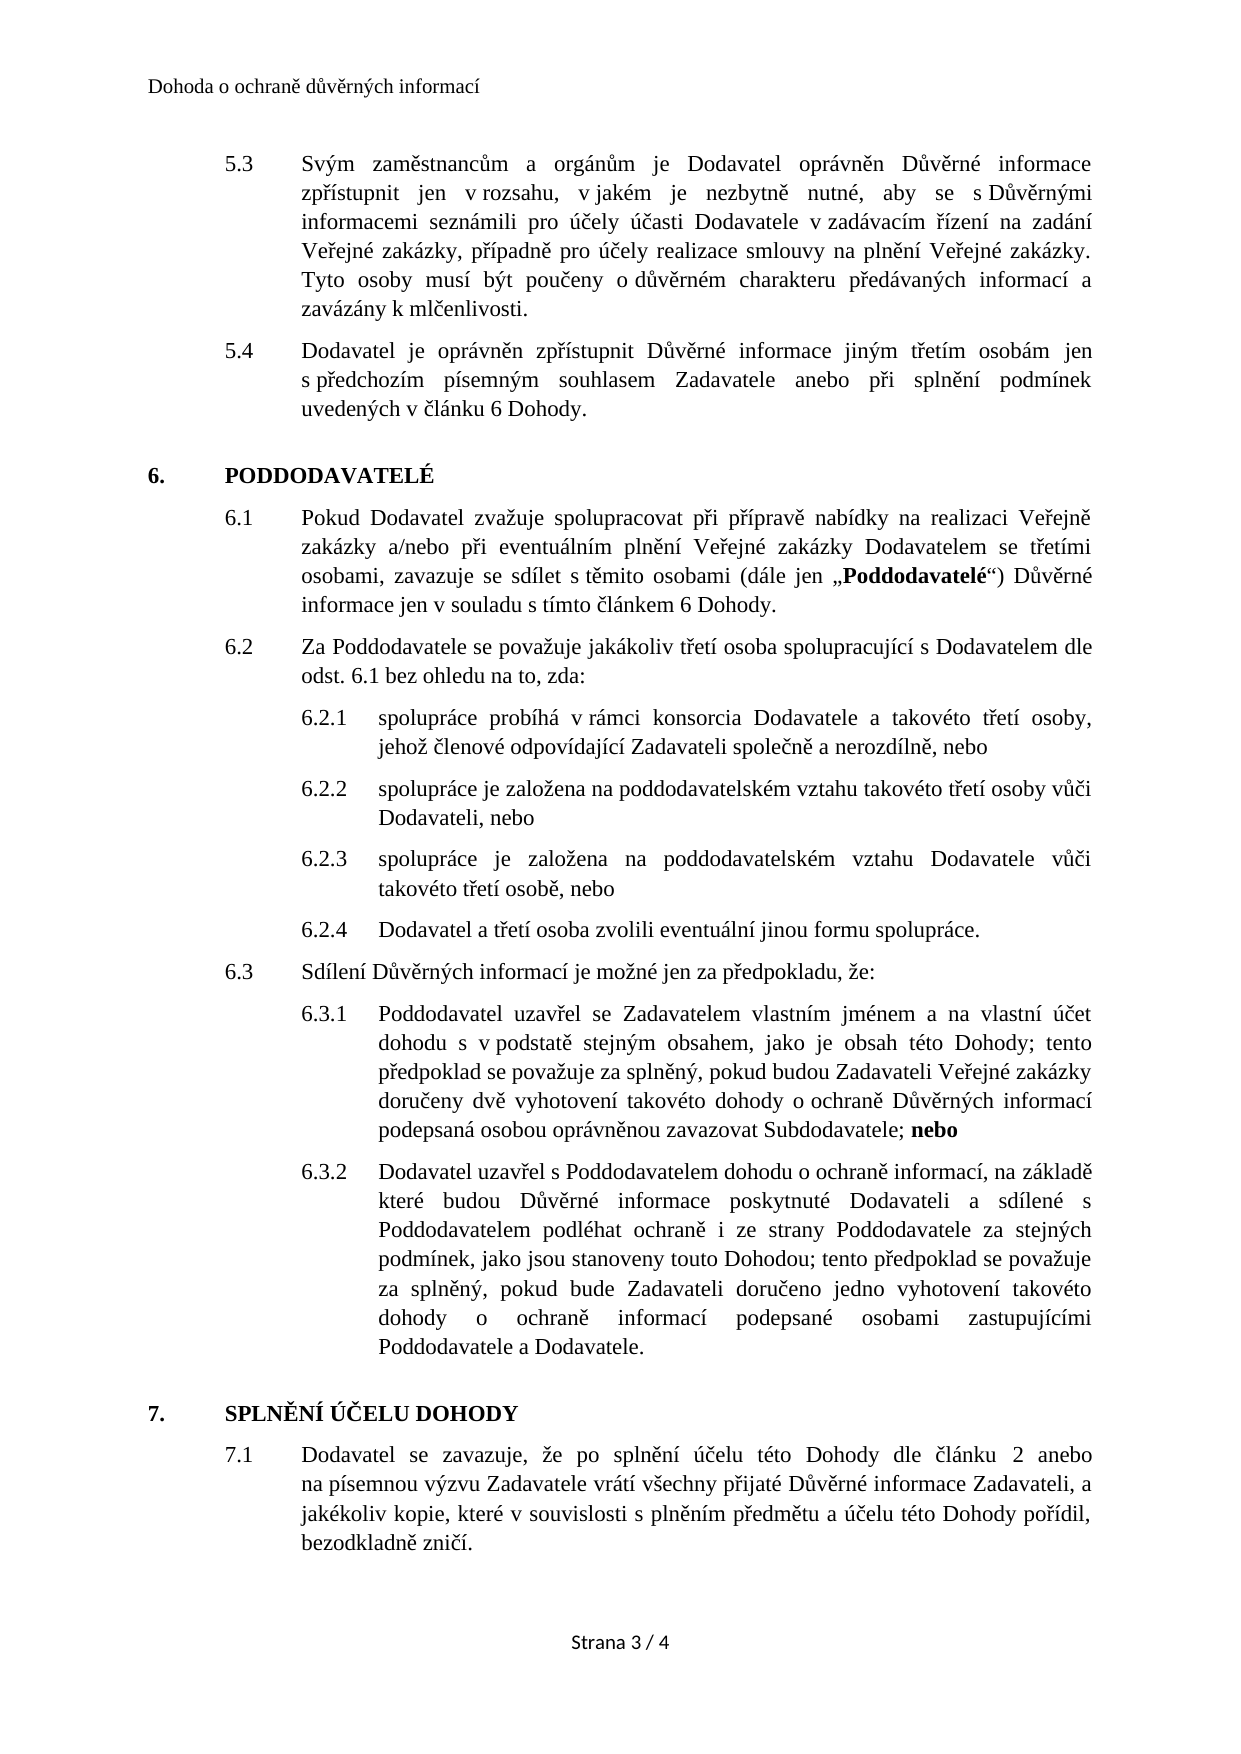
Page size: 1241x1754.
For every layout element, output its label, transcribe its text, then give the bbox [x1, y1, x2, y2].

list Pokud Dodavatel zvažuje spolupracovat při přípravě nabídky na realizaci Veřejně zakázky a/nebo při eventuálním plnění Veřejné zakázky Dodavatelem se třetími osobami, zavazuje se sdílet s těmito osobami (dále jen „Poddodavatelé“) Důvěrné informace jen v souladu s tímto článkem 6 Dohody. [224, 502, 1092, 618]
text Dodavatel je oprávněn zpřístupnit Důvěrné informace jiným třetím osobám jen s předchozím písemným souhlasem Zadavatele anebo při splnění podmínek uvedených v článku 6 Dohody. [224, 335, 1092, 423]
list SPLNĚNÍ ÚČELU DOHODY [148, 1398, 1092, 1427]
list Poddodavatel uzavřel se Zadavatelem vlastním jménem a na vlastní účet dohodu s v podstatě stejným obsahem, jako je obsah této Dohody; tento předpoklad se považuje za splněný, pokud budou Zadavateli Veřejné zakázky doručeny dvě vyhotovení takovéto dohody o ochraně Důvěrných informací podepsaná osobou oprávněnou zavazovat Subdodavatele; nebo [301, 998, 1092, 1143]
text Dodavatel se zavazuje, že po splnění účelu této Dohody dle článku 2 anebo na písemnou výzvu Zadavatele vrátí všechny přijaté Důvěrné informace Zadavateli, a jakékoliv kopie, které v souvislosti s plněním předmětu a účelu této Dohody pořídil, bezodkladně zničí. [224, 1439, 1092, 1556]
text Svým zaměstnancům a orgánům je Dodavatel oprávněn Důvěrné informace zpřístupnit jen v rozsahu, v jakém je nezbytně nutné, aby se s Důvěrnými informacemi seznámili pro účely účasti Dodavatele v zadávacím řízení na zadání Veřejné zakázky, případně pro účely realizace smlouvy na plnění Veřejné zakázky. Tyto osoby musí být poučeny o důvěrném charakteru předávaných informací a zavázány k mlčenlivosti. [224, 148, 1092, 323]
list Dodavatel uzavřel s Poddodavatelem dohodu o ochraně informací, na základě které budou Důvěrné informace poskytnuté Dodavateli a sdílené s Poddodavatelem podléhat ochraně i ze strany Poddodavatele za stejných podmínek, jako jsou stanoveny touto Dohodou; tento předpoklad se považuje za splněný, pokud bude Zadavateli doručeno jedno vyhotovení takovéto dohody o ochraně informací podepsané osobami zastupujícími Poddodavatele a Dodavatele. [301, 1156, 1092, 1360]
list Sdílení Důvěrných informací je možné jen za předpokladu, že: [224, 956, 1092, 985]
list spolupráce probíhá v rámci konsorcia Dodavatele a takovéto třetí osoby, jehož členové odpovídající Zadavateli společně a nerozdílně, nebo [301, 702, 1092, 760]
list Za Poddodavatele se považuje jakákoliv třetí osoba spolupracující s Dodavatelem dle odst. 6.1 bez ohledu na to, zda: [224, 631, 1092, 689]
text PODDODAVATELÉ [148, 460, 1092, 489]
list spolupráce je založena na poddodavatelském vztahu takovéto třetí osoby vůči Dodavateli, nebo [301, 773, 1092, 831]
list Dodavatel a třetí osoba zvolili eventuální jinou formu spolupráce. [301, 914, 1092, 943]
list spolupráce je založena na poddodavatelském vztahu Dodavatele vůči takovéto třetí osobě, nebo [301, 843, 1092, 902]
